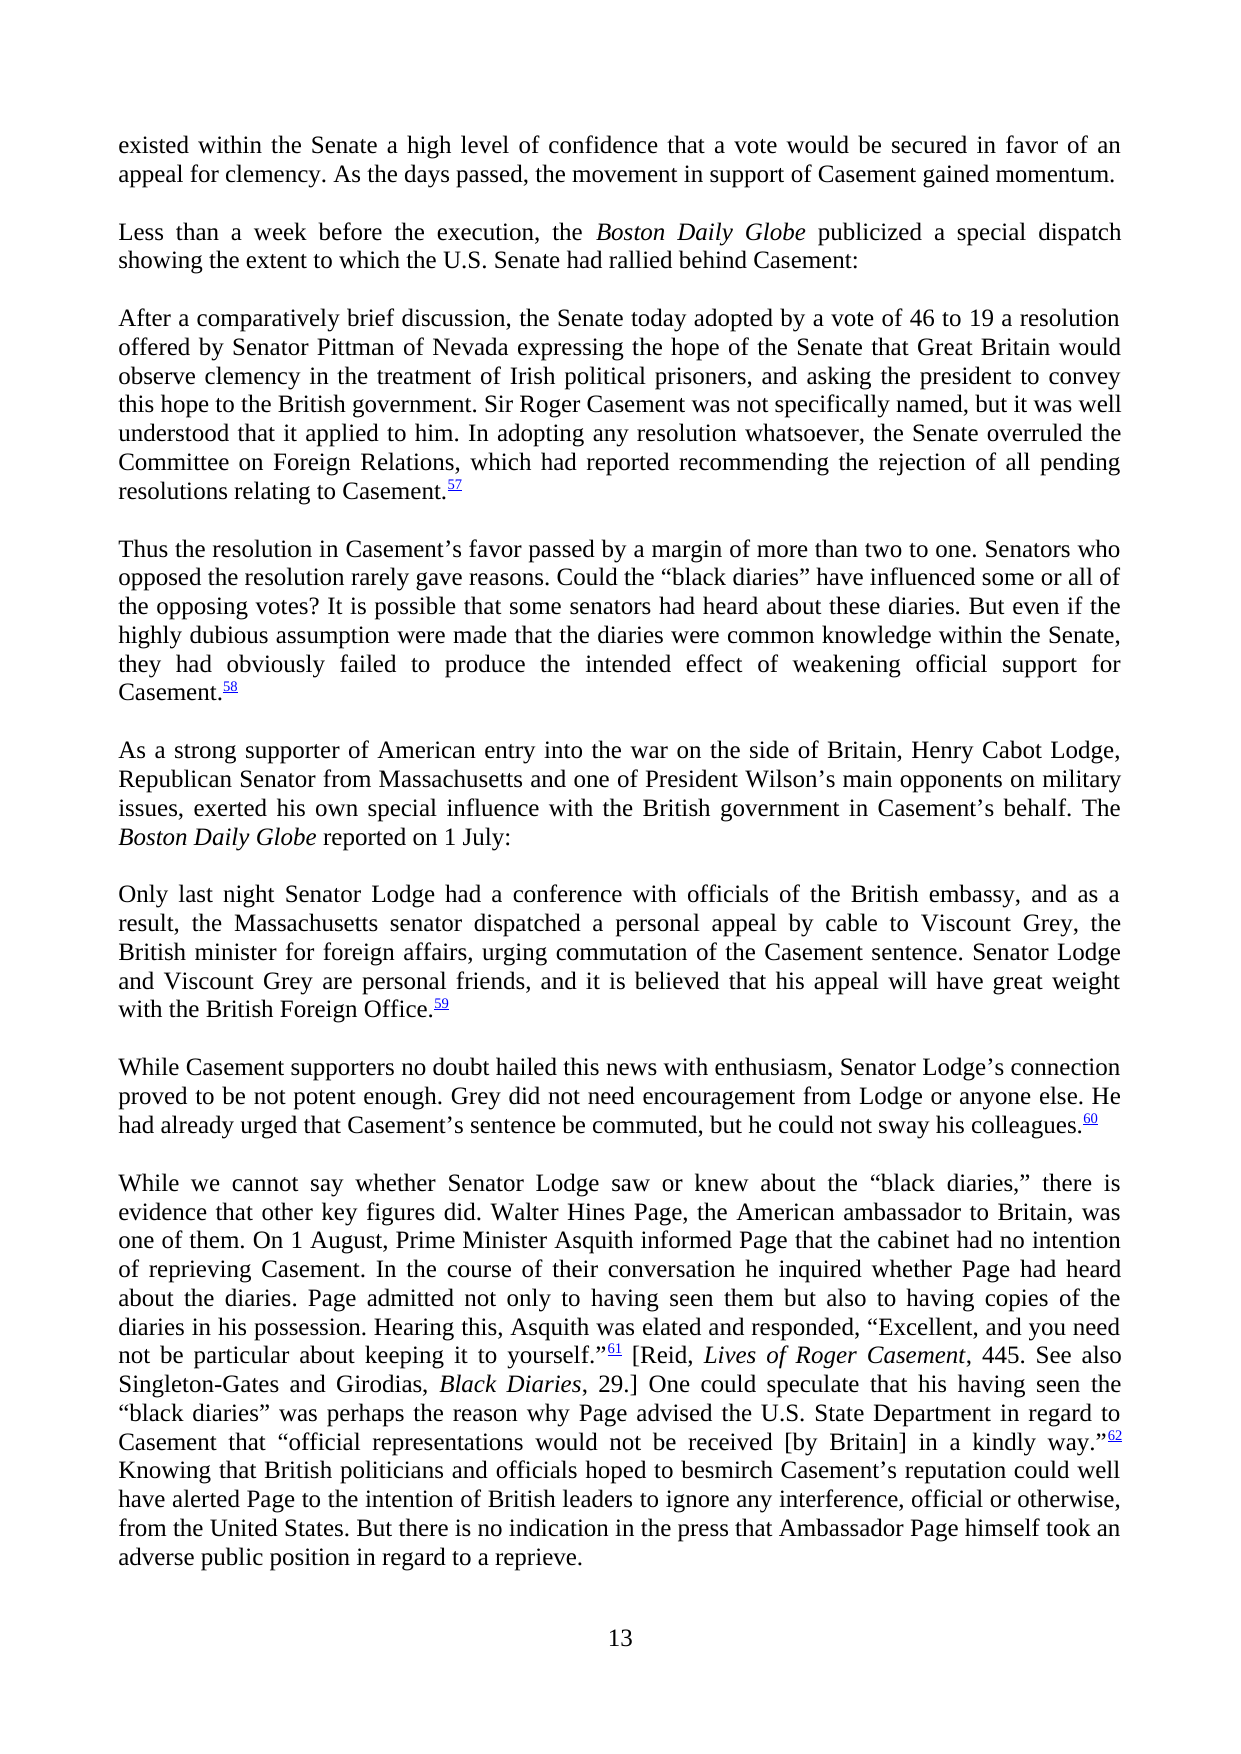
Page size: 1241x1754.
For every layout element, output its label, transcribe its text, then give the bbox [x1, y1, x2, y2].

text As a strong supporter of American entry into the war on the side of Britain, Henry Cabot Lodge, Republican Senator from Massachusetts and one of President Wilson’s main opponents on military issues, exerted his own special influence with the British government in Casement’s behalf. The Boston Daily Globe reported on 1 July: [118, 735, 1122, 850]
text Thus the resolution in Casement’s favor passed by a margin of more than two to one. Senators who opposed the resolution rarely gave reasons. Could the “black diaries” have influenced some or all of the opposing votes? It is possible that some senators had heard about these diaries. But even if the highly dubious assumption were made that the diaries were common knowledge within the Senate, they had obviously failed to produce the intended effect of weakening official support for Casement.58 [118, 534, 1122, 706]
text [118, 130, 1122, 187]
text While we cannot say whether Senator Lodge saw or knew about the “black diaries,” there is evidence that other key figures did. Walter Hines Page, the American ambassador to Britain, was one of them. On 1 August, Prime Minister Asquith informed Page that the cabinet had no intention of reprieving Casement. In the course of their conversation he inquired whether Page had heard about the diaries. Page admitted not only to having seen them but also to having copies of the diaries in his possession. Hearing this, Asquith was elated and responded, “Excellent, and you need not be particular about keeping it to yourself.”61 [Reid, Lives of Roger Casement, 445. See also Singleton-Gates and Girodias, Black Diaries, 29.] One could speculate that his having seen the “black diaries” was perhaps the reason why Page advised the U.S. State Department in regard to Casement that “official representations would not be received [by Britain] in a kindly way.”62 Knowing that British politicians and officials hoped to besmirch Casement’s reputation could well have alerted Page to the intention of British leaders to ignore any interference, official or otherwise, from the United States. But there is no indication in the press that Ambassador Page himself took an adverse public position in regard to a reprieve. [118, 1168, 1122, 1570]
text While Casement supporters no doubt hailed this news with enthusiasm, Senator Lodge’s connection proved to be not potent enough. Grey did not need encouragement from Lodge or anyone else. He had already urged that Casement’s sentence be commuted, but he could not sway his colleagues.60 [118, 1052, 1122, 1139]
text After a comparatively brief discussion, the Senate today adopted by a vote of 46 to 19 a resolution offered by Senator Pittman of Nevada expressing the hope of the Senate that Great Britain would observe clemency in the treatment of Irish political prisoners, and asking the president to convey this hope to the British government. Sir Roger Casement was not specifically named, but it was well understood that it applied to him. In adopting any resolution whatsoever, the Senate overruled the Committee on Foreign Relations, which had reported recommending the rejection of all pending resolutions relating to Casement.57 [118, 303, 1122, 504]
text Less than a week before the execution, the Boston Daily Globe publicized a special dispatch showing the extent to which the U.S. Senate had rallied behind Casement: [118, 217, 1122, 274]
text Only last night Senator Lodge had a conference with officials of the British embassy, and as a result, the Massachusetts senator dispatched a personal appeal by cable to Viscount Grey, the British minister for foreign affairs, urging commutation of the Casement sentence. Senator Lodge and Viscount Grey are personal friends, and it is believed that his appeal will have great weight with the British Foreign Office.59 [118, 879, 1122, 1023]
